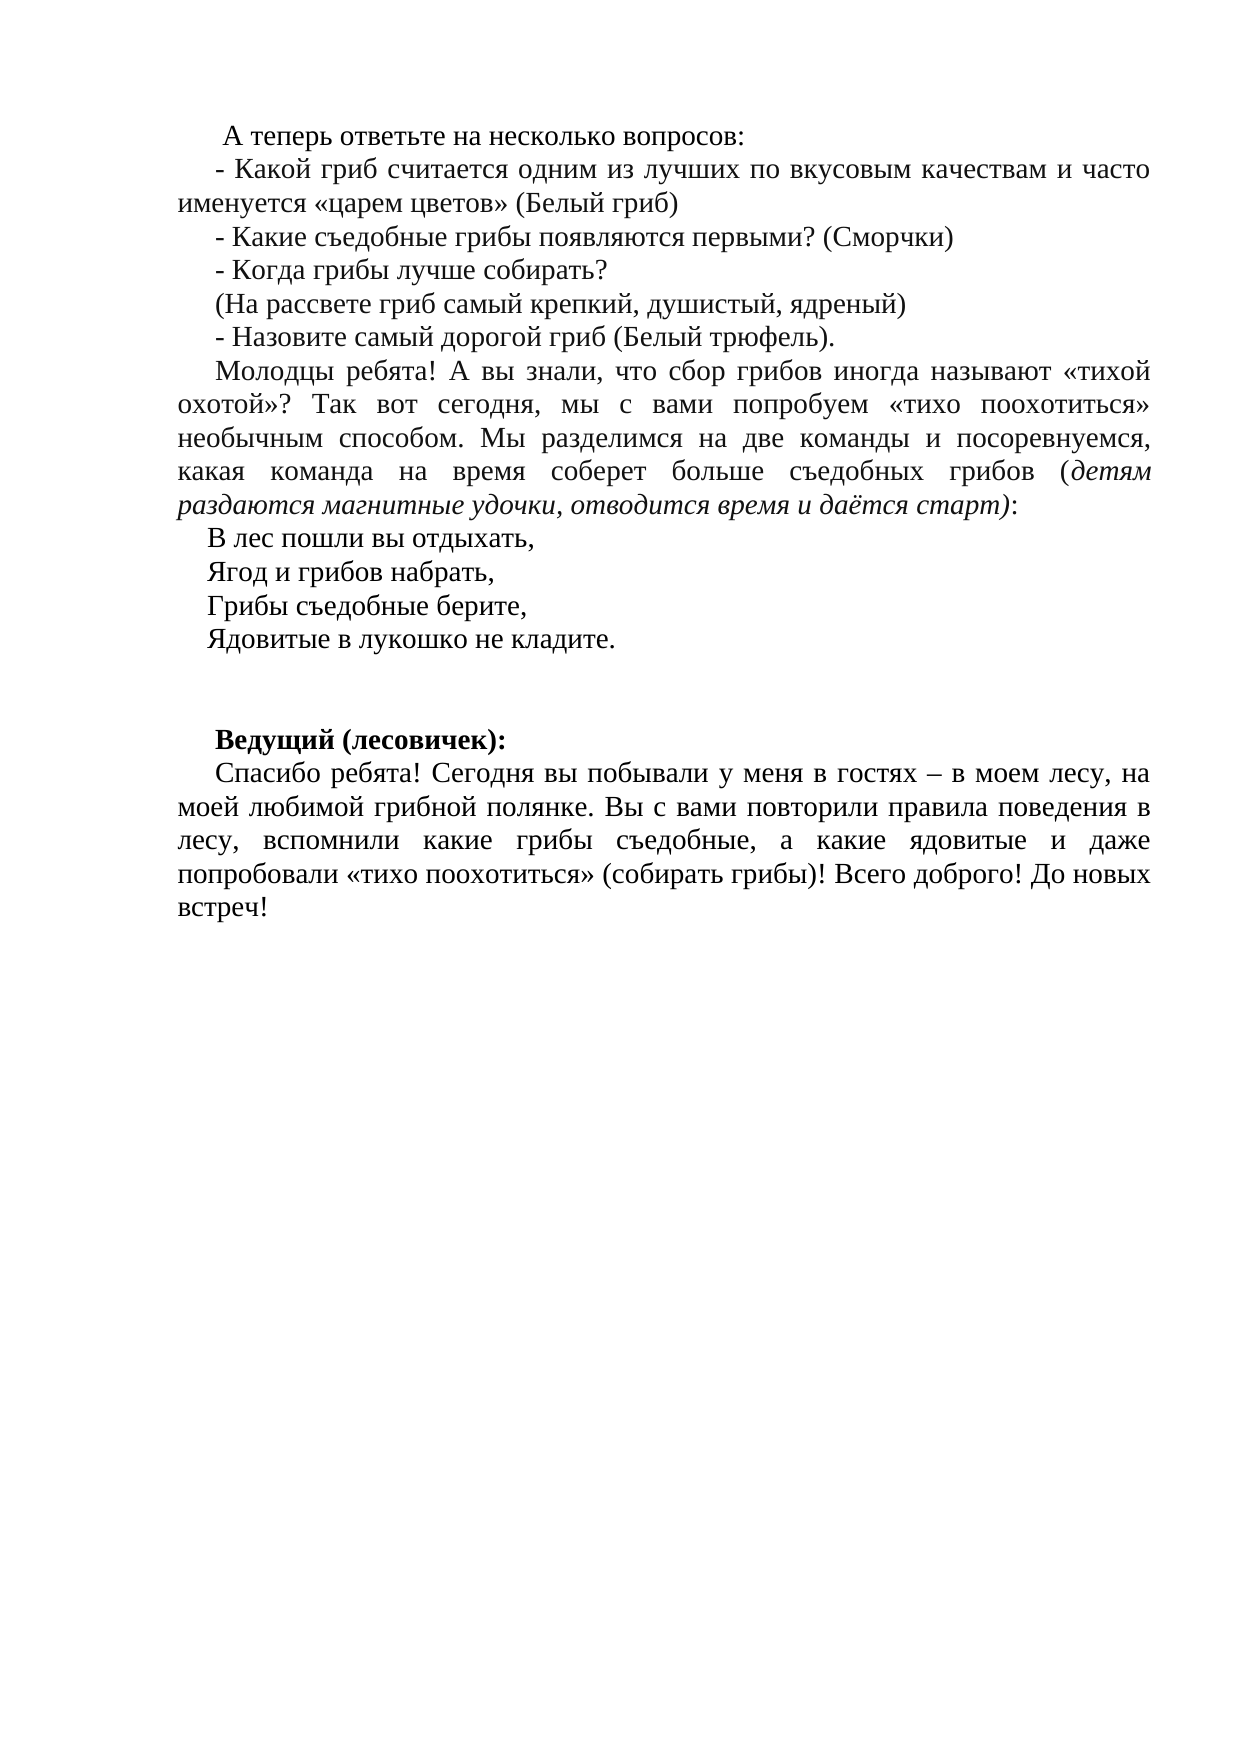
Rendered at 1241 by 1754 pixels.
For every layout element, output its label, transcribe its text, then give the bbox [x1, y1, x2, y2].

text - Какие съедобные грибы появляются первыми? (Сморчки) [177, 219, 1152, 252]
text Ягод и грибов набрать, [177, 554, 1152, 588]
text Молодцы ребята! А вы знали, что сбор грибов иногда называют «тихой охотой»? Так вот сегодня, мы с вами попробуем «тихо поохотиться» необычным способом. Мы разделимся на две команды и посоревнуемся, какая команда на время соберет больше съедобных грибов (детям раздаются магнитные удочки, отводится время и даётся старт): [177, 353, 1152, 521]
text А теперь ответьте на несколько вопросов: [177, 118, 1152, 152]
text Грибы съедобные берите, [177, 588, 1152, 621]
text Спасибо ребята! Сегодня вы побывали у меня в гостях – в моем лесу, на моей любимой грибной полянке. Вы с вами повторили правила поведения в лесу, вспомнили какие грибы съедобные, а какие ядовитые и даже попробовали «тихо поохотиться» (собирать грибы)! Всего доброго! До новых встреч! [177, 755, 1152, 923]
text - Какой гриб считается одним из лучших по вкусовым качествам и часто именуется «царем цветов» (Белый гриб) [177, 152, 1152, 219]
text Ведущий (лесовичек): [177, 722, 1152, 755]
text (На рассвете гриб самый крепкий, душистый, ядреный) [177, 286, 1152, 319]
text - Когда грибы лучше собирать? [177, 252, 1152, 286]
text - Назовите самый дорогой гриб (Белый трюфель). [177, 319, 1152, 353]
text Ядовитые в лукошко не кладите. [177, 621, 1152, 655]
text В лес пошли вы отдыхать, [177, 521, 1152, 554]
